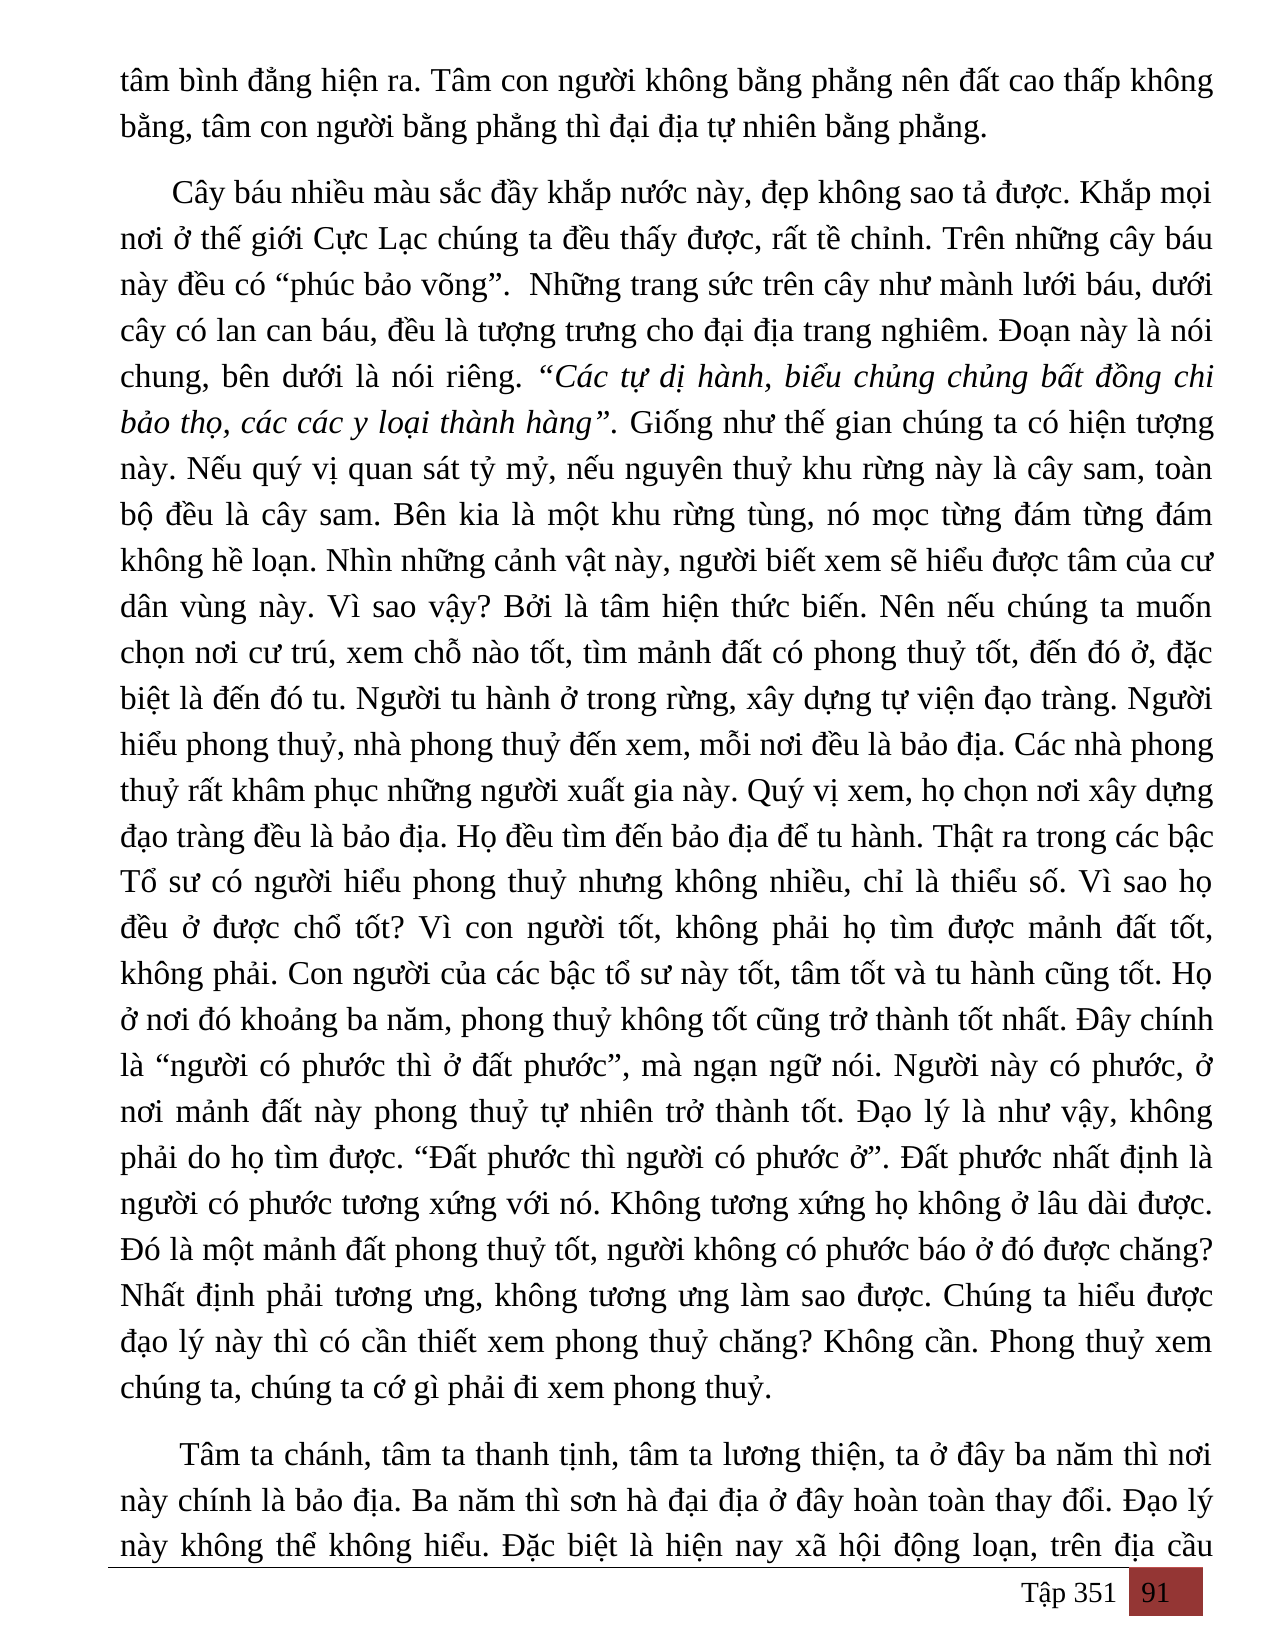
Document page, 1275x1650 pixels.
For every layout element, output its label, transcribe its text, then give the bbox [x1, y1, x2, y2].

text Cây báu nhiều màu sắc đầy khắp nước này, đẹp không sao tả được. Khắp mọi nơi ở thế giới Cực Lạc chúng ta đều thấy được, rất tề chỉnh. Trên những cây báu này đều có “phúc bảo võng”. Những trang sức trên cây như mành lưới báu, dưới cây có lan can báu, đều là tượng trưng cho đại địa trang nghiêm. Đoạn này là nói chung, bên dưới là nói riêng. “Các tự dị hành, biểu chủng chủng bất đồng chi bảo thọ, các các y loại thành hàng”. Giống như thế gian chúng ta có hiện tượng này. Nếu quý vị quan sát tỷ mỷ, nếu nguyên thuỷ khu rừng này là cây sam, toàn bộ đều là cây sam. Bên kia là một khu rừng tùng, nó mọc từng đám từng đám không hề loạn. Nhìn những cảnh vật này, người biết xem sẽ hiểu được tâm của cư dân vùng này. Vì sao vậy? Bởi là tâm hiện thức biến. Nên nếu chúng ta muốn chọn nơi cư trú, xem chỗ nào tốt, tìm mảnh đất có phong thuỷ tốt, đến đó ở, đặc biệt là đến đó tu. Người tu hành ở trong rừng, xây dựng tự viện đạo tràng. Người hiểu phong thuỷ, nhà phong thuỷ đến xem, mỗi nơi đều là bảo địa. Các nhà phong thuỷ rất khâm phục những người xuất gia này. Quý vị xem, họ chọn nơi xây dựng đạo tràng đều là bảo địa. Họ đều tìm đến bảo địa để tu hành. Thật ra trong các bậc Tổ sư có người hiểu phong thuỷ nhưng không nhiều, chỉ là thiểu số. Vì sao họ đều ở được chổ tốt? Vì con người tốt, không phải họ tìm được mảnh đất tốt, không phải. Con người của các bậc tổ sư này tốt, tâm tốt và tu hành cũng tốt. Họ ở nơi đó khoảng ba năm, phong thuỷ không tốt cũng trở thành tốt nhất. Đây chính là “người có phước thì ở đất phước”, mà ngạn ngữ nói. Người này có phước, ở nơi mảnh đất này phong thuỷ tự nhiên trở thành tốt. Đạo lý là như vậy, không phải do họ tìm được. “Đất phước thì người có phước ở”. Đất phước nhất định là người có phước tương xứng với nó. Không tương xứng họ không ở lâu dài được. Đó là một mảnh đất phong thuỷ tốt, người không có phước báo ở đó được chăng? Nhất định phải tương ưng, không tương ưng làm sao được. Chúng ta hiểu được đạo lý này thì có cần thiết xem phong thuỷ chăng? Không cần. Phong thuỷ xem chúng ta, chúng ta cớ gì phải đi xem phong thuỷ. [120, 173, 1215, 1405]
